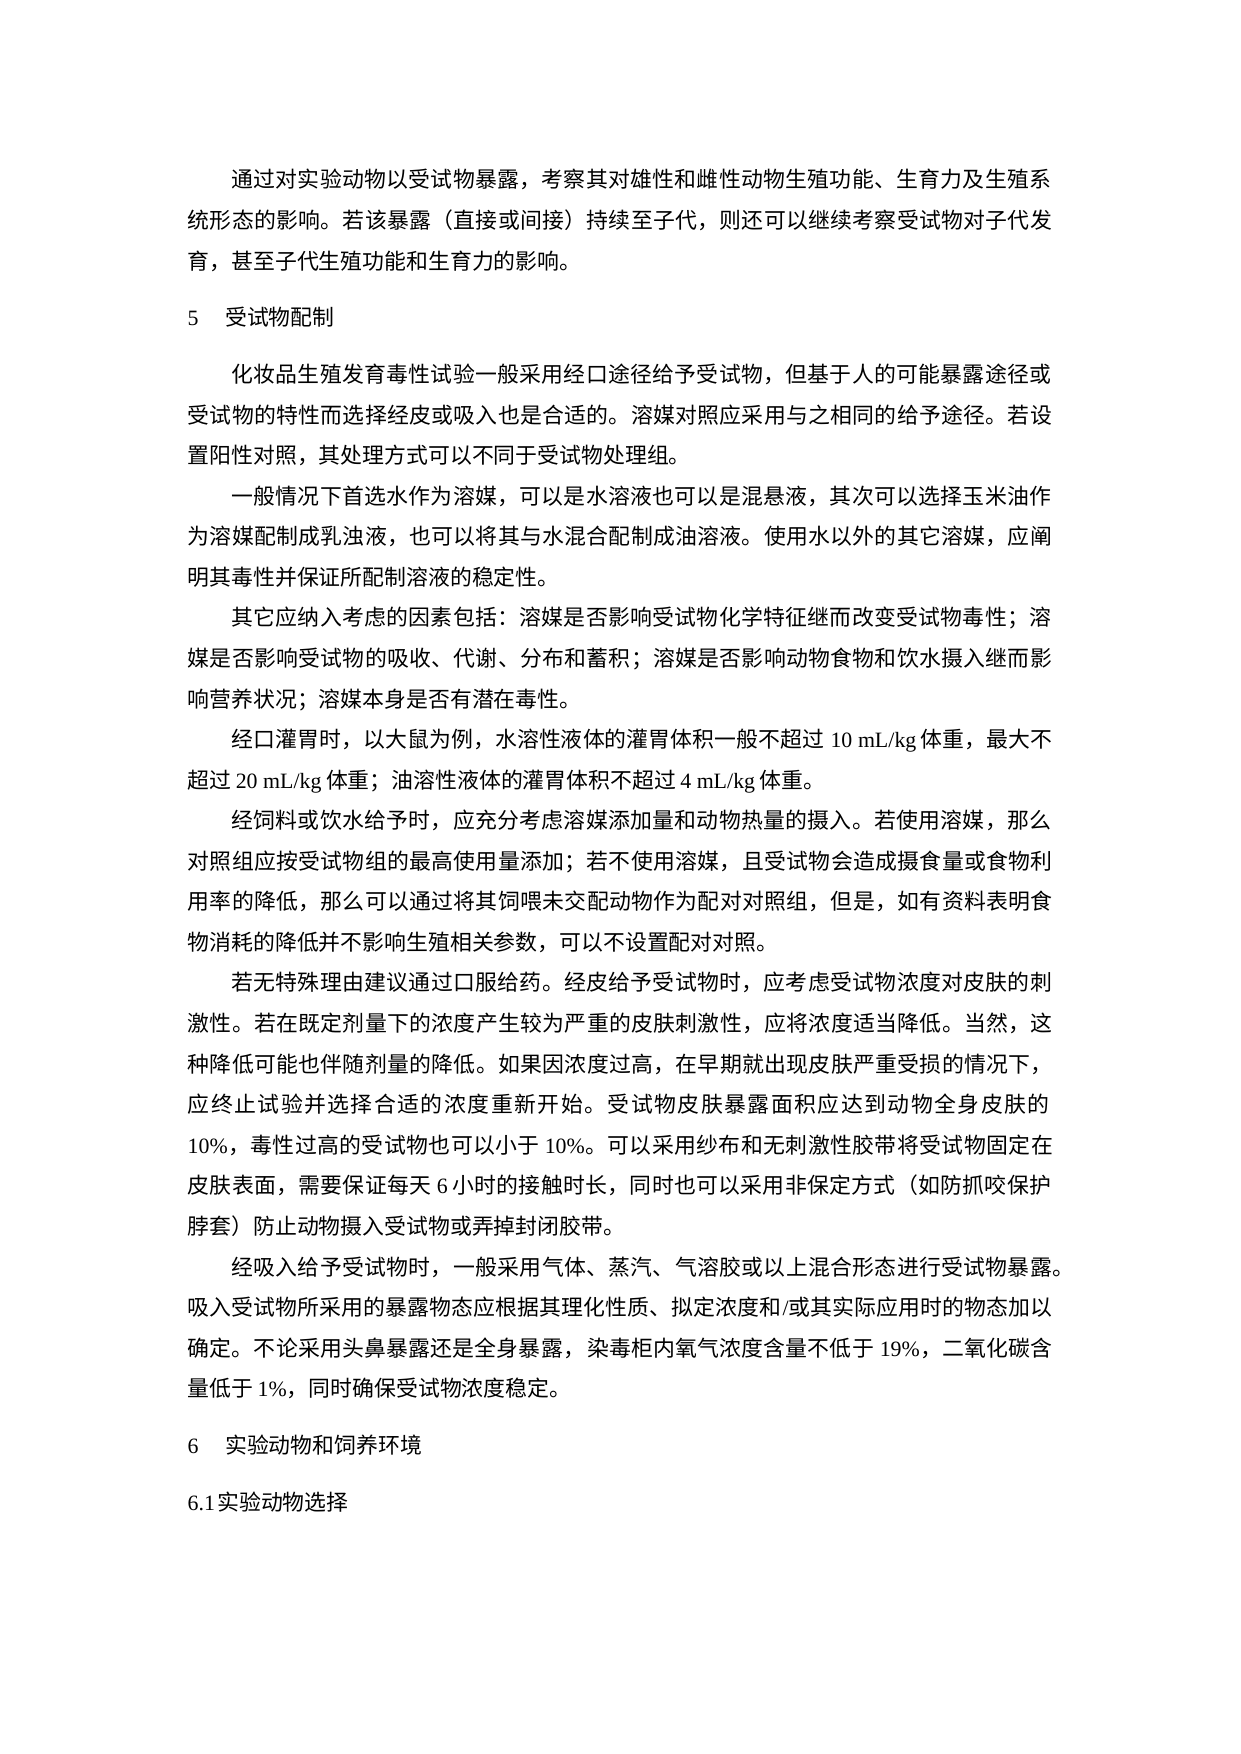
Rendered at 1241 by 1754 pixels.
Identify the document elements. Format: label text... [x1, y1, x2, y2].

list 实验动物和饲养环境 [187, 1428, 1053, 1460]
list 实验动物选择 [187, 1484, 1053, 1517]
text 经吸入给予受试物时，一般采用气体、蒸汽、气溶胶或以上混合形态进行受试物暴露。吸入受试物所采用的暴露物态应根据其理化性质、拟定浓度和/或其实际应用时的物态加以确定。不论采用头鼻暴露还是全身暴露，染毒柜内氧气浓度含量不低于19%，二氧化碳含量低于1%，同时确保受试物浓度稳定。 [187, 1249, 1053, 1403]
text 一般情况下首选水作为溶媒，可以是水溶液也可以是混悬液，其次可以选择玉米油作为溶媒配制成乳浊液，也可以将其与水混合配制成油溶液。使用水以外的其它溶媒，应阐明其毒性并保证所配制溶液的稳定性。 [187, 478, 1053, 592]
text 其它应纳入考虑的因素包括：溶媒是否影响受试物化学特征继而改变受试物毒性；溶媒是否影响受试物的吸收、代谢、分布和蓄积；溶媒是否影响动物食物和饮水摄入继而影响营养状况；溶媒本身是否有潜在毒性。 [187, 600, 1053, 714]
text 经口灌胃时，以大鼠为例，水溶性液体的灌胃体积一般不超过10 mL/kg体重，最大不超过20 mL/kg体重；油溶性液体的灌胃体积不超过4 mL/kg体重。 [187, 722, 1053, 795]
list 受试物配制 [187, 300, 1053, 332]
text 通过对实验动物以受试物暴露，考察其对雄性和雌性动物生殖功能、生育力及生殖系统形态的影响。若该暴露（直接或间接）持续至子代，则还可以继续考察受试物对子代发育，甚至子代生殖功能和生育力的影响。 [187, 162, 1053, 276]
text 经饲料或饮水给予时，应充分考虑溶媒添加量和动物热量的摄入。若使用溶媒，那么对照组应按受试物组的最高使用量添加；若不使用溶媒，且受试物会造成摄食量或食物利用率的降低，那么可以通过将其饲喂未交配动物作为配对对照组，但是，如有资料表明食物消耗的降低并不影响生殖相关参数，可以不设置配对对照。 [187, 803, 1053, 957]
text 若无特殊理由建议通过口服给药。经皮给予受试物时，应考虑受试物浓度对皮肤的刺激性。若在既定剂量下的浓度产生较为严重的皮肤刺激性，应将浓度适当降低。当然，这种降低可能也伴随剂量的降低。如果因浓度过高，在早期就出现皮肤严重受损的情况下，应终止试验并选择合适的浓度重新开始。受试物皮肤暴露面积应达到动物全身皮肤的10%，毒性过高的受试物也可以小于10%。可以采用纱布和无刺激性胶带将受试物固定在皮肤表面，需要保证每天6小时的接触时长，同时也可以采用非保定方式（如防抓咬保护脖套）防止动物摄入受试物或弄掉封闭胶带。 [187, 965, 1053, 1241]
text 化妆品生殖发育毒性试验一般采用经口途径给予受试物，但基于人的可能暴露途径或受试物的特性而选择经皮或吸入也是合适的。溶媒对照应采用与之相同的给予途径。若设置阳性对照，其处理方式可以不同于受试物处理组。 [187, 357, 1053, 470]
